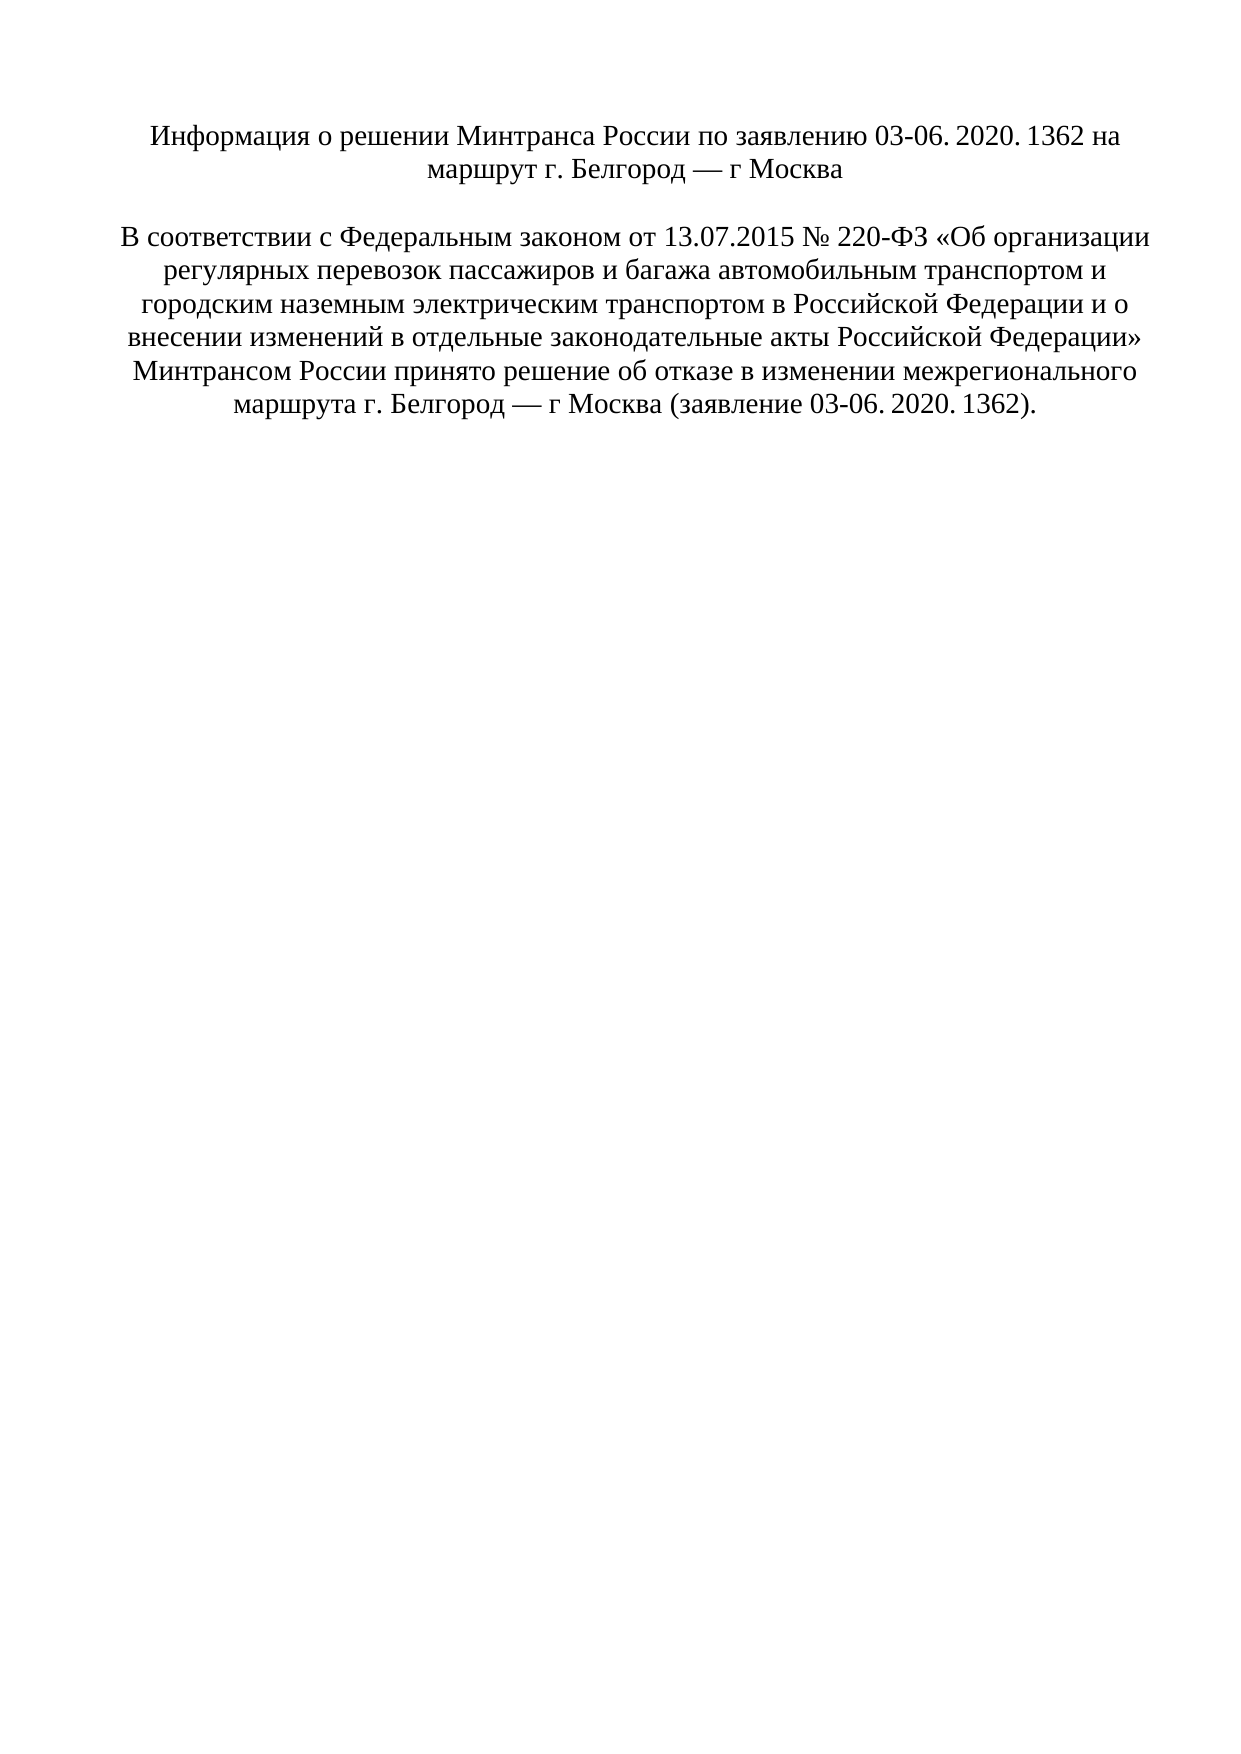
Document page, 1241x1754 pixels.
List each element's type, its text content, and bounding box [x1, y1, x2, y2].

text Информация о решении Минтранса России по заявлению 03-06. 2020. 1362 на маршрут г. Белгород — г Москва [118, 118, 1152, 185]
text В соответствии с Федеральным законом от 13.07.2015 № 220-ФЗ «Об организации регулярных перевозок пассажиров и багажа автомобильным транспортом и городским наземным электрическим транспортом в Российской Федерации и о внесении изменений в отдельные законодательные акты Российской Федерации» Минтрансом России принято решение об отказе в изменении межрегионального маршрута г. Белгород — г Москва (заявление 03-06. 2020. 1362). [118, 219, 1152, 420]
